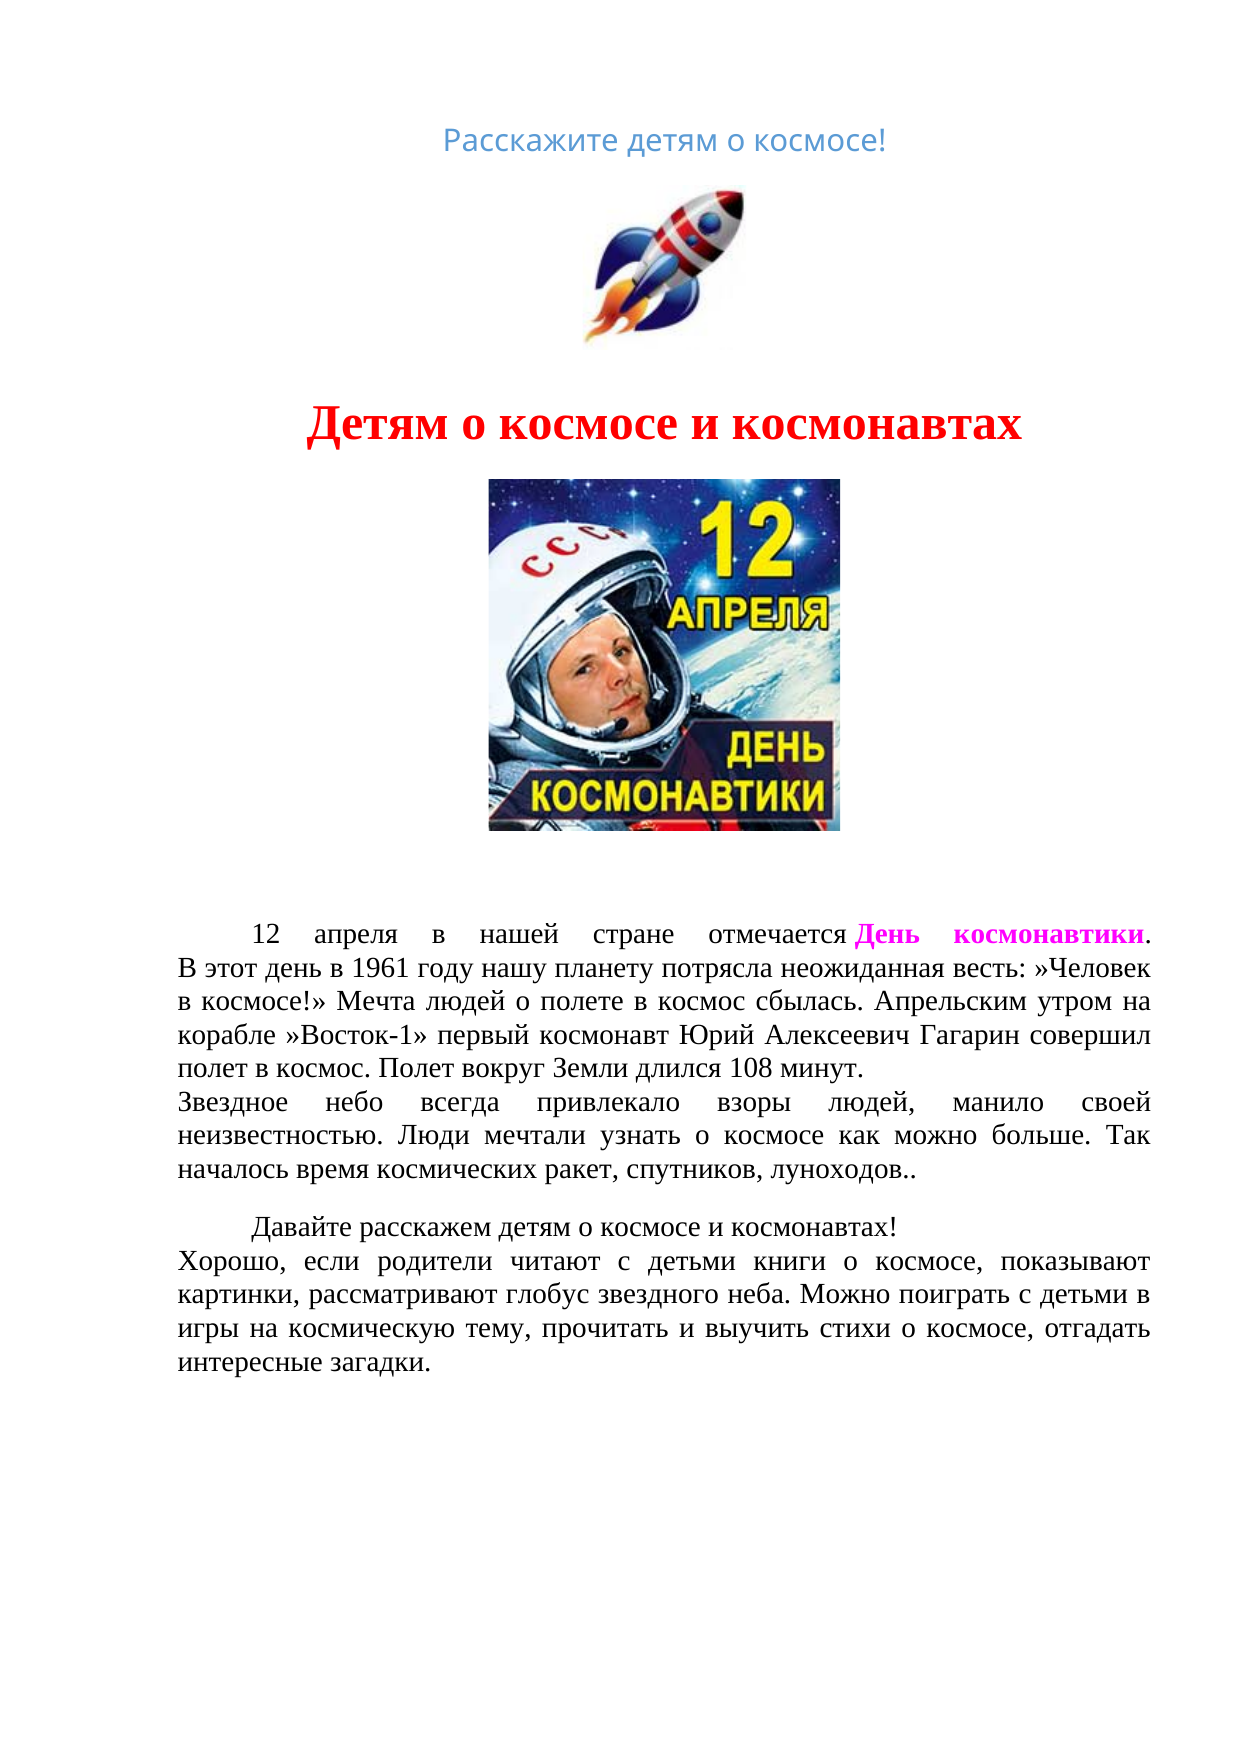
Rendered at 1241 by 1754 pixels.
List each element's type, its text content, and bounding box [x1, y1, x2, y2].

picture [582, 185, 747, 350]
text Детям о космосе и космонавтах [177, 350, 1152, 450]
text Давайте расскажем детям о космосе и космонавтах! [177, 1209, 1152, 1243]
text Звездное небо всегда привлекало взоры людей, манило своей неизвестностью. Люди мечтали узнать о космосе как можно больше. Так началось время космических ракет, спутников, луноходов.. [177, 1084, 1152, 1184]
text Хорошо, если родители читают с детьми книги о космосе, показывают картинки, рассматривают глобус звездного неба. Можно поиграть с детьми в игры на космическую тему, прочитать и выучить стихи о космосе, отгадать интересные загадки. [177, 1243, 1152, 1377]
text Расскажите детям о космосе! [177, 118, 1152, 161]
picture [488, 479, 841, 831]
text 12 апреля в нашей стране отмечается День космонавтики. В этот день в 1961 году нашу планету потрясла неожиданная весть: »Человек в космосе!» Мечта людей о полете в космос сбылась. Апрельским утром на корабле »Восток-1» первый космонавт Юрий Алексеевич Гагарин совершил полет в космос. Полет вокруг Земли длился 108 минут. [177, 916, 1152, 1084]
